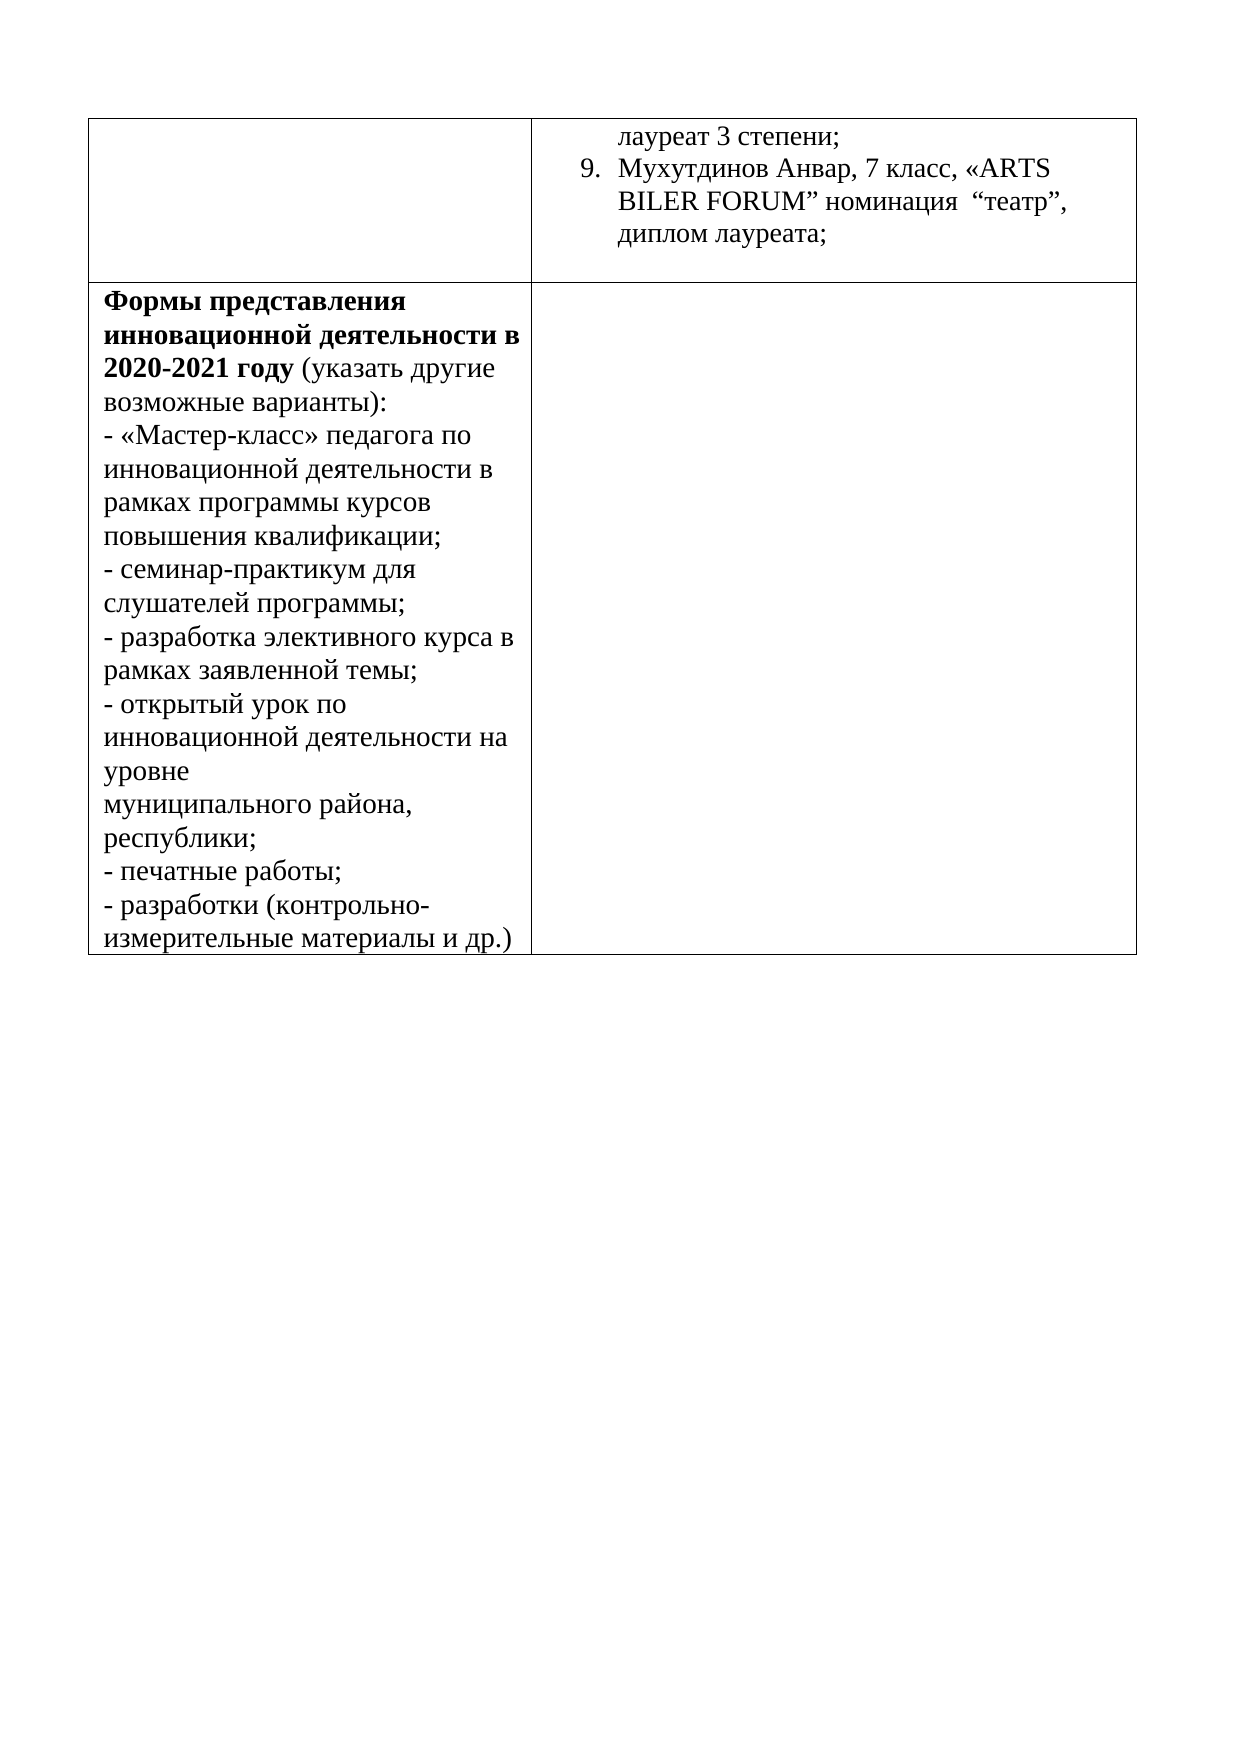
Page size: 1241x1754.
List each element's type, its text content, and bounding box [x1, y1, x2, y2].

table_cell Формы представления инновационной деятельности в 2020-2021 году (указать другие возможные варианты): - «Мастер-класс» педагога по инновационной деятельности в рамках программы курсов повышения квалификации; - семинар-практикум для слушателей программы; - разработка элективного курса в рамках заявленной темы; - открытый урок по инновационной деятельности на уровне муниципального района, республики; - печатные работы; - разработки (контрольно-измерительные материалы и др.) [89, 283, 531, 954]
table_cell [89, 119, 531, 282]
table_cell [532, 283, 1136, 954]
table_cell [532, 119, 1136, 282]
